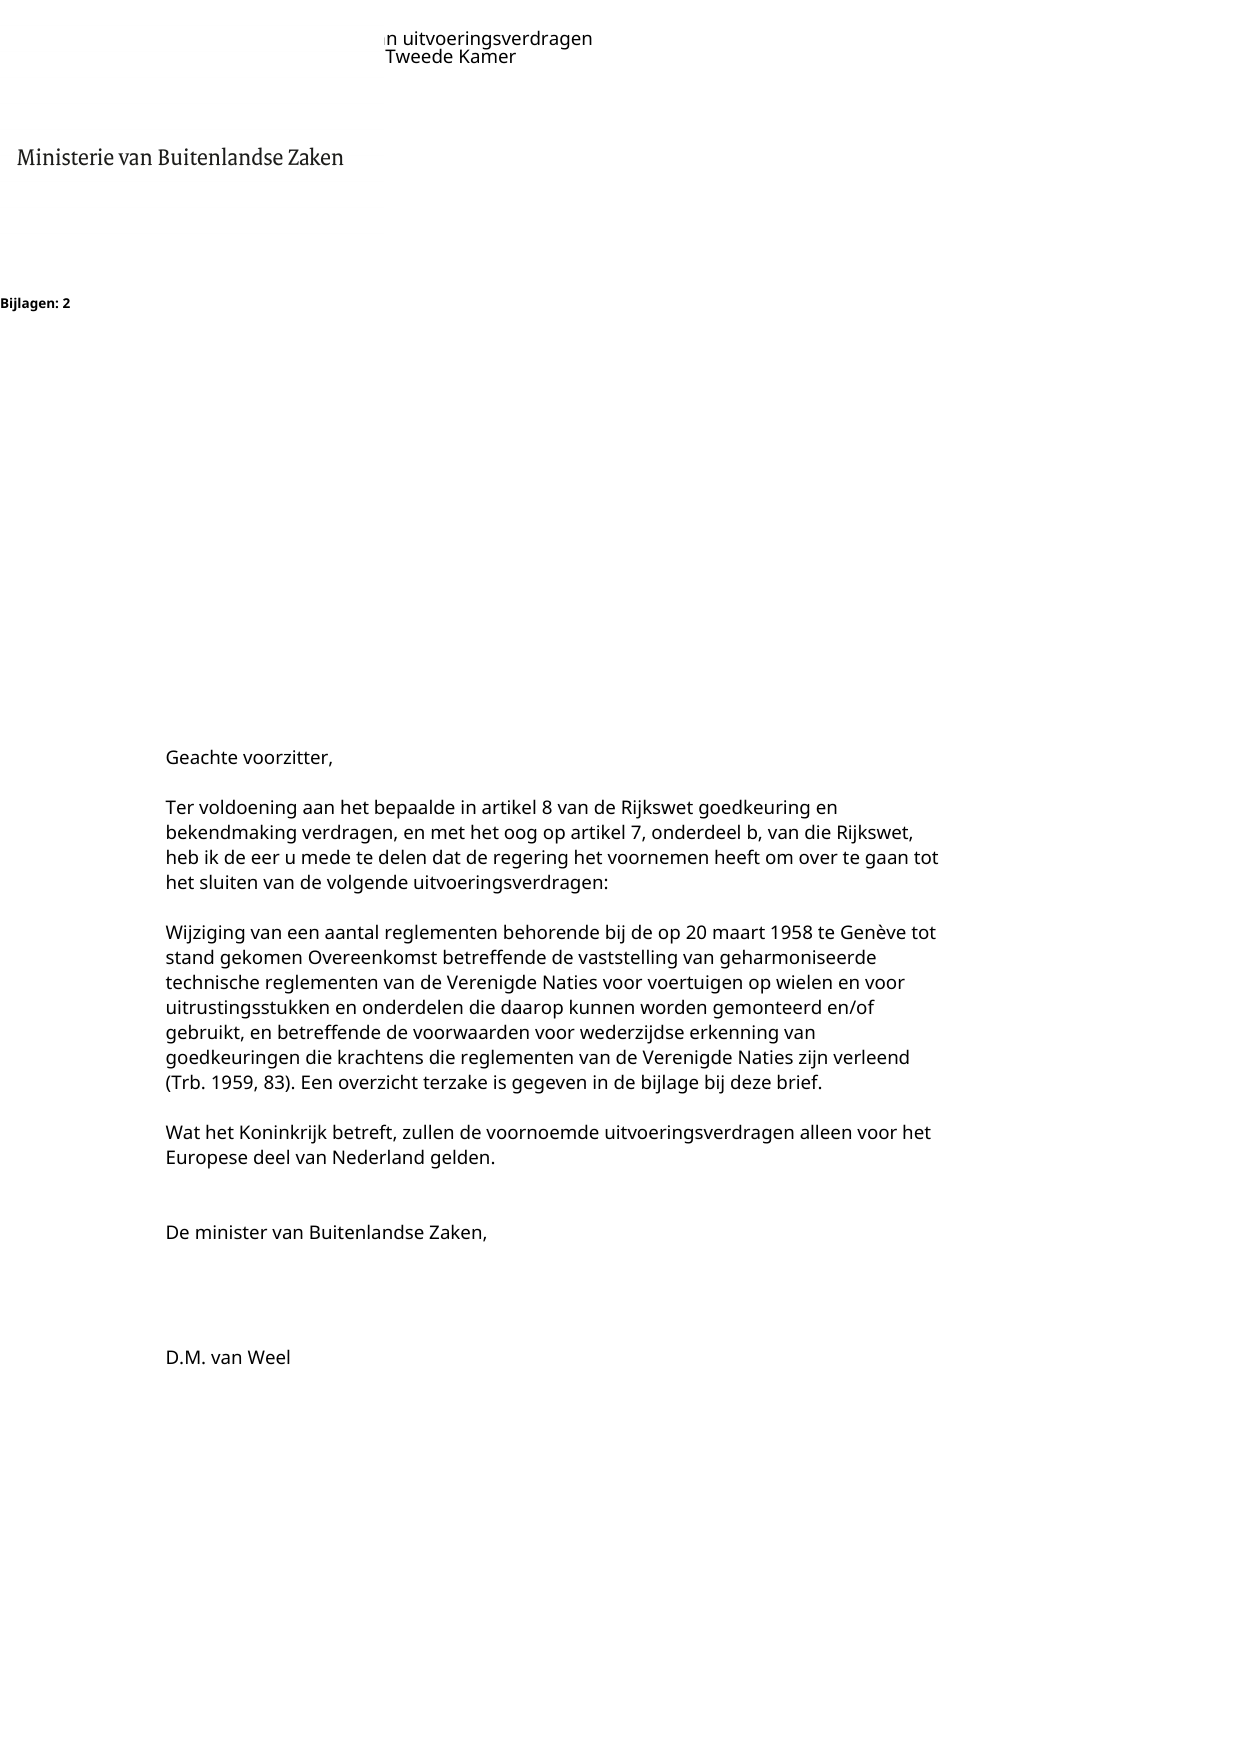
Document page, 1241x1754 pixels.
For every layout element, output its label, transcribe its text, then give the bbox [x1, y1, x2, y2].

text Ter voldoening aan het bepaalde in artikel 8 van de Rijkswet goedkeuring en bekendmaking verdragen, en met het oog op artikel 7, onderdeel b, van die Rijkswet, heb ik de eer u mede te delen dat de regering het voornemen heeft om over te gaan tot het sluiten van de volgende uitvoeringsverdragen: [165, 794, 951, 894]
text De minister van Buitenlandse Zaken, [165, 1219, 951, 1244]
text Wat het Koninkrijk betreft, zullen de voornoemde uitvoeringsverdragen alleen voor het Europese deel van Nederland gelden. [165, 1119, 951, 1169]
text Wijziging van een aantal reglementen behorende bij de op 20 maart 1958 te Genève tot stand gekomen Overeenkomst betreffende de vaststelling van geharmoniseerde technische reglementen van de Verenigde Naties voor voertuigen op wielen en voor uitrustingsstukken en onderdelen die daarop kunnen worden gemonteerd en/of gebruikt, en betreffende de voorwaarden voor wederzijdse erkenning van goedkeuringen die krachtens die reglementen van de Verenigde Naties zijn verleend (Trb. 1959, 83). Een overzicht terzake is gegeven in de bijlage bij deze brief. [165, 919, 951, 1094]
text Geachte voorzitter, [165, 744, 951, 769]
text D.M. van Weel [165, 1344, 951, 1369]
picture [0, 0, 384, 260]
